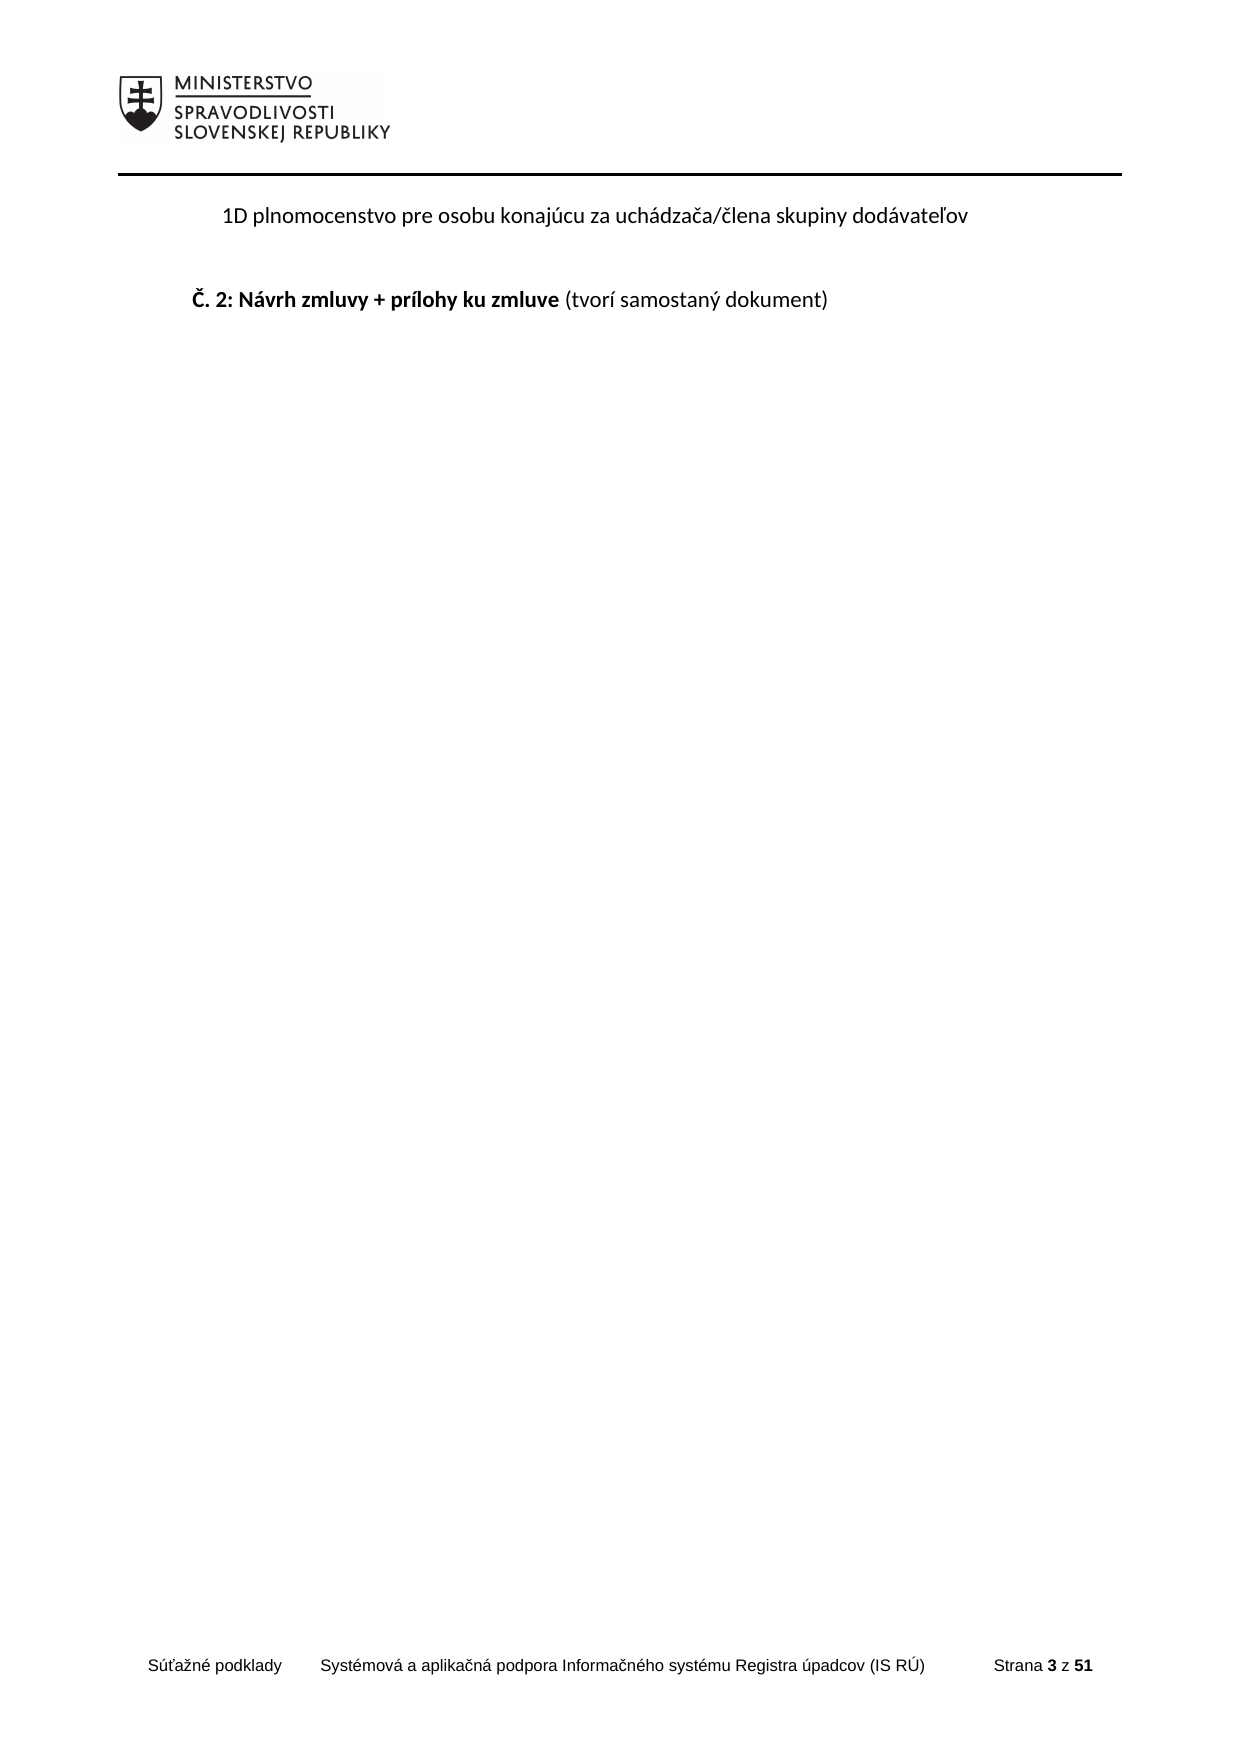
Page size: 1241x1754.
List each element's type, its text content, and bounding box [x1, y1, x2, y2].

picture [118, 73, 390, 144]
text 1D plnomocenstvo pre osobu konajúcu za uchádzača/člena skupiny dodávateľov [222, 201, 1122, 229]
text Č. 2: Návrh zmluvy + prílohy ku zmluve (tvorí samostaný dokument) [118, 286, 1122, 313]
